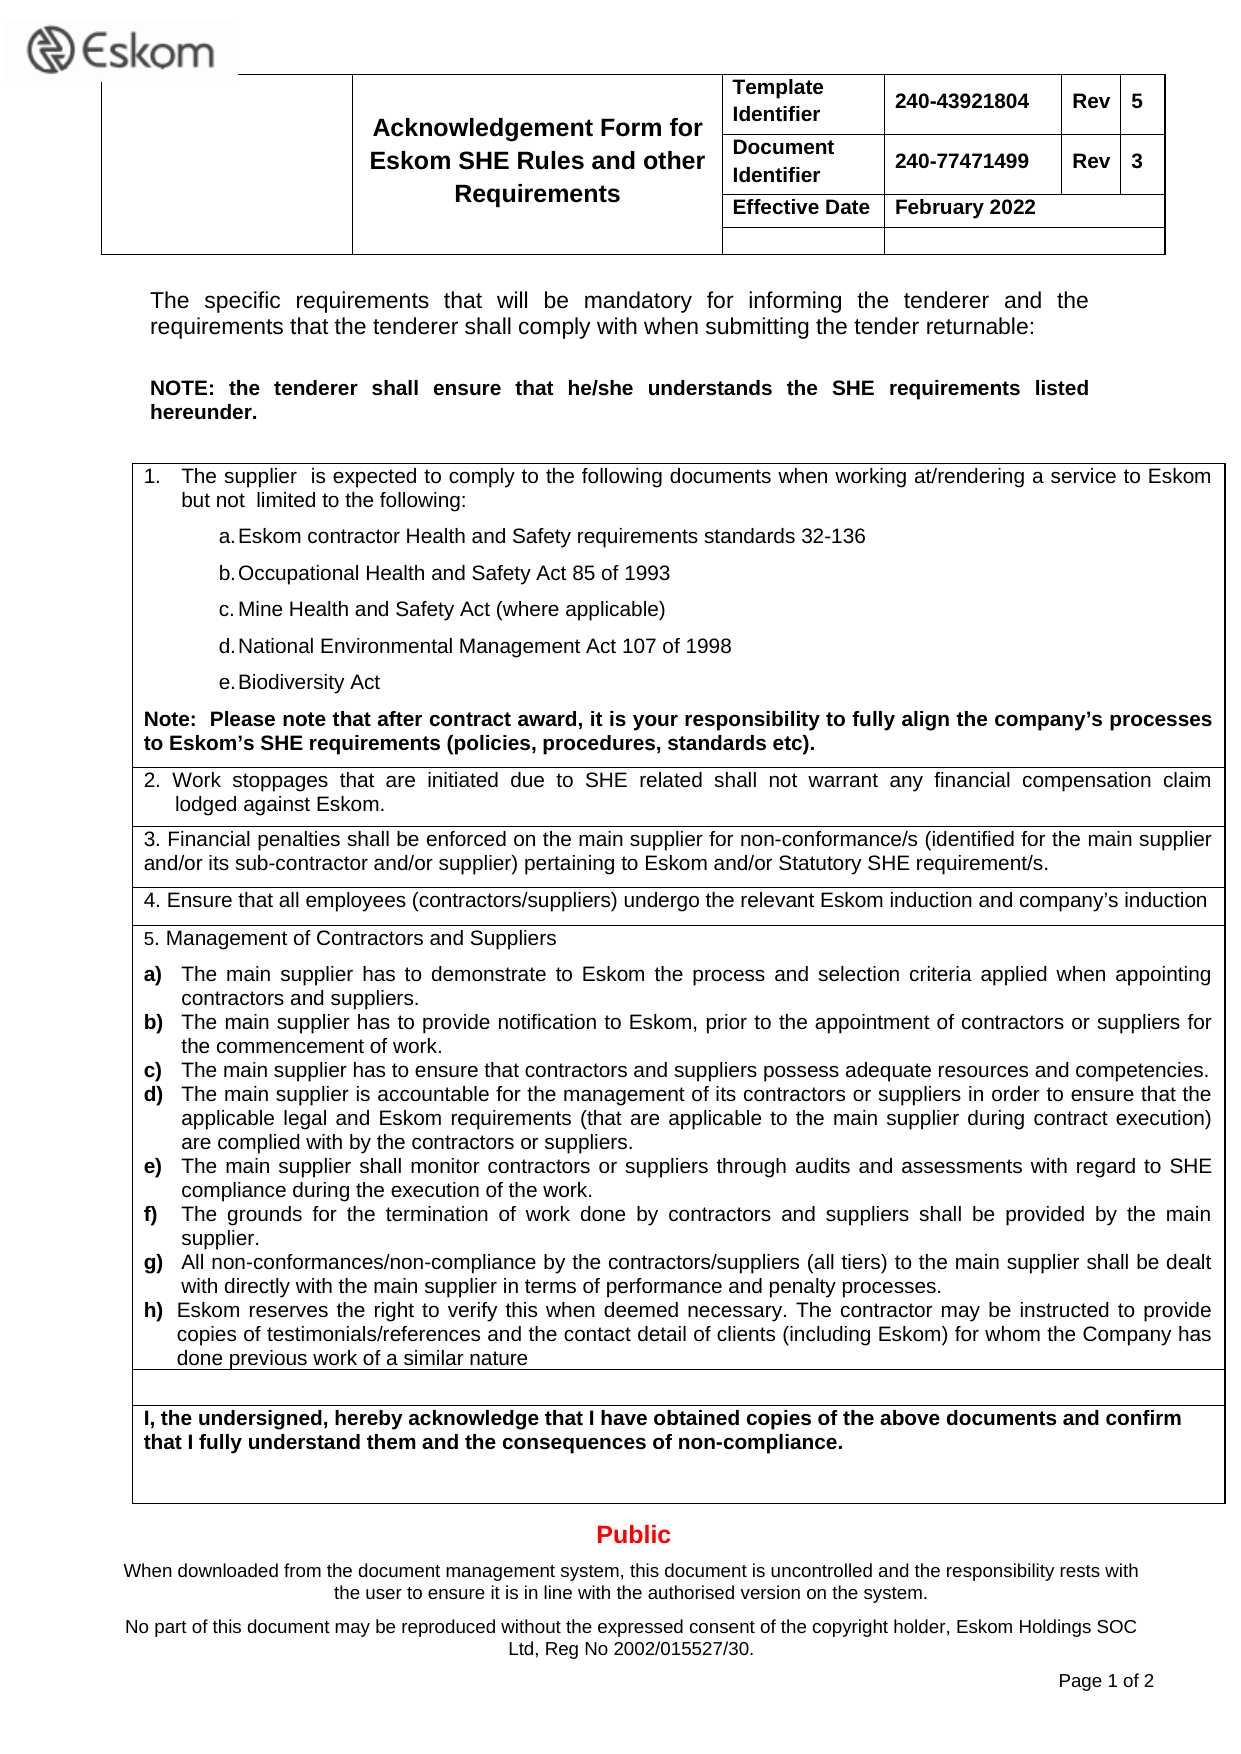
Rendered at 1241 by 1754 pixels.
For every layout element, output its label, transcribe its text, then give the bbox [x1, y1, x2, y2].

table_cell 2. Work stoppages that are initiated due to SHE related shall not warrant any financial compensation claim lodged against Eskom. [133, 768, 1224, 826]
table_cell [133, 1406, 1224, 1502]
table_header The supplier is expected to comply to the following documents when working at/rendering a service to Eskom but not limited to the following: Eskom contractor Health and Safety requirements standards 32-136 Occupational Health and Safety Act 85 of 1993 Mine Health and Safety Act (where applicable) National Environmental Management Act 107 of 1998 Biodiversity Act Note: Please note that after contract award, it is your responsibility to fully align the company’s processes to Eskom’s SHE requirements (policies, procedures, standards etc). [133, 464, 1224, 767]
text The specific requirements that will be mandatory for informing the tenderer and the requirements that the tenderer shall comply with when submitting the tender returnable: [150, 287, 1090, 340]
table_cell 5. Management of Contractors and Suppliers The main supplier has to demonstrate to Eskom the process and selection criteria applied when appointing contractors and suppliers. The main supplier has to provide notification to Eskom, prior to the appointment of contractors or suppliers for the commencement of work. The main supplier has to ensure that contractors and suppliers possess adequate resources and competencies. The main supplier is accountable for the management of its contractors or suppliers in order to ensure that the applicable legal and Eskom requirements (that are applicable to the main supplier during contract execution) are complied with by the contractors or suppliers. The main supplier shall monitor contractors or suppliers through audits and assessments with regard to SHE compliance during the execution of the work. The grounds for the termination of work done by contractors and suppliers shall be provided by the main supplier. All non-conformances/non-compliance by the contractors/suppliers (all tiers) to the main supplier shall be dealt with directly with the main supplier in terms of performance and penalty processes. Eskom reserves the right to verify this when deemed necessary. The contractor may be instructed to provide copies of testimonials/references and the contact detail of clients (including Eskom) for whom the Company has done previous work of a similar nature [133, 926, 1224, 1369]
table_cell 4. Ensure that all employees (contractors/suppliers) undergo the relevant Eskom induction and company’s induction [133, 888, 1224, 924]
text NOTE: the tenderer shall ensure that he/she understands the SHE requirements listed hereunder. [150, 376, 1090, 424]
table_cell [133, 1370, 1224, 1404]
table_cell 3. Financial penalties shall be enforced on the main supplier for non-conformance/s (identified for the main supplier and/or its sub-contractor and/or supplier) pertaining to Eskom and/or Statutory SHE requirement/s. [133, 827, 1224, 887]
